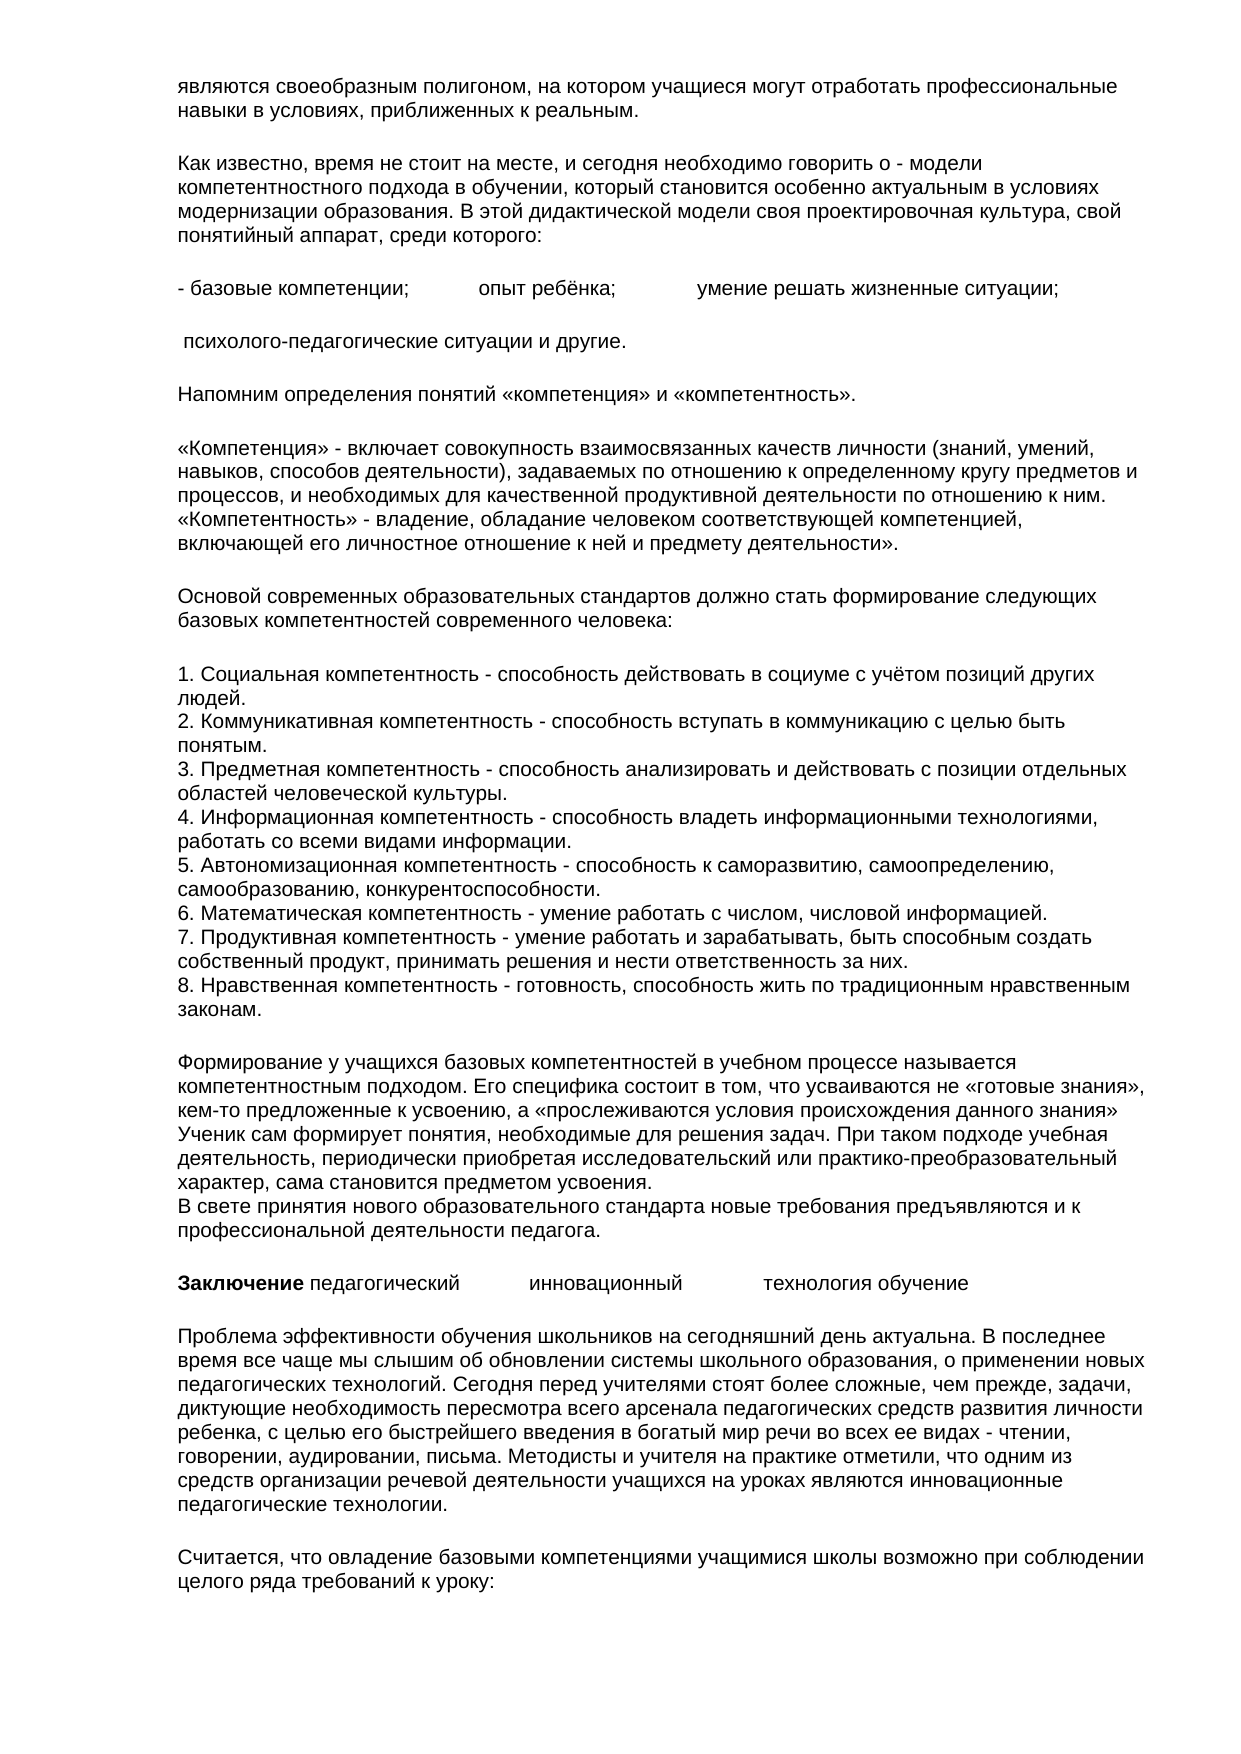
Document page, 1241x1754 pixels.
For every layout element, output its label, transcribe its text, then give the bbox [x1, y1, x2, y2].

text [177, 74, 1152, 122]
text Основой современных образовательных стандартов должно стать формирование следующих базовых компетентностей современного человека: [177, 584, 1152, 632]
text психолого-педагогические ситуации и другие. [177, 329, 1152, 353]
text Формирование у учащихся базовых компетентностей в учебном процессе называется компетентностным подходом. Его специфика состоит в том, что усваиваются не «готовые знания», кем-то предложенные к усвоению, а «прослеживаются условия происхождения данного знания» Ученик сам формирует понятия, необходимые для решения задач. При таком подходе учебная деятельность, периодически приобретая исследовательский или практико-преобразовательный характер, сама становится предметом усвоения. В свете принятия нового образовательного стандарта новые требования предъявляются и к профессиональной деятельности педагога. [177, 1050, 1152, 1242]
text Заключение педагогический инновационный технология обучение [177, 1271, 1152, 1295]
text Как известно, время не стоит на месте, и сегодня необходимо говорить о - модели компетентностного подхода в обучении, который становится особенно актуальным в условиях модернизации образования. В этой дидактической модели своя проектировочная культура, свой понятийный аппарат, среди которого: [177, 151, 1152, 247]
text Проблема эффективности обучения школьников на сегодняшний день актуальна. В последнее время все чаще мы слышим об обновлении системы школьного образования, о применении новых педагогических технологий. Сегодня перед учителями стоят более сложные, чем прежде, задачи, диктующие необходимость пересмотра всего арсенала педагогических средств развития личности ребенка, с целью его быстрейшего введения в богатый мир речи во всех ее видах - чтении, говорении, аудировании, письма. Методисты и учителя на практике отметили, что одним из средств организации речевой деятельности учащихся на уроках являются инновационные педагогические технологии. [177, 1324, 1152, 1516]
text Напомним определения понятий «компетенция» и «компетентность». [177, 382, 1152, 406]
text «Компетенция» - включает совокупность взаимосвязанных качеств личности (знаний, умений, навыков, способов деятельности), задаваемых по отношению к определенному кругу предметов и процессов, и необходимых для качественной продуктивной деятельности по отношению к ним. «Компетентность» - владение, обладание человеком соответствующей компетенцией, включающей его личностное отношение к ней и предмету деятельности». [177, 435, 1152, 555]
text - базовые компетенции; опыт ребёнка; умение решать жизненные ситуации; [177, 276, 1152, 300]
text Считается, что овладение базовыми компетенциями учащимися школы возможно при соблюдении целого ряда требований к уроку: [177, 1545, 1152, 1593]
text 1. Социальная компетентность - способность действовать в социуме с учётом позиций других людей. 2. Коммуникативная компетентность - способность вступать в коммуникацию с целью быть понятым. 3. Предметная компетентность - способность анализировать и действовать с позиции отдельных областей человеческой культуры. 4. Информационная компетентность - способность владеть информационными технологиями, работать со всеми видами информации. 5. Автономизационная компетентность - способность к саморазвитию, самоопределению, самообразованию, конкурентоспособности. 6. Математическая компетентность - умение работать с числом, числовой информацией. 7. Продуктивная компетентность - умение работать и зарабатывать, быть способным создать собственный продукт, принимать решения и нести ответственность за них. 8. Нравственная компетентность - готовность, способность жить по традиционным нравственным законам. [177, 661, 1152, 1021]
